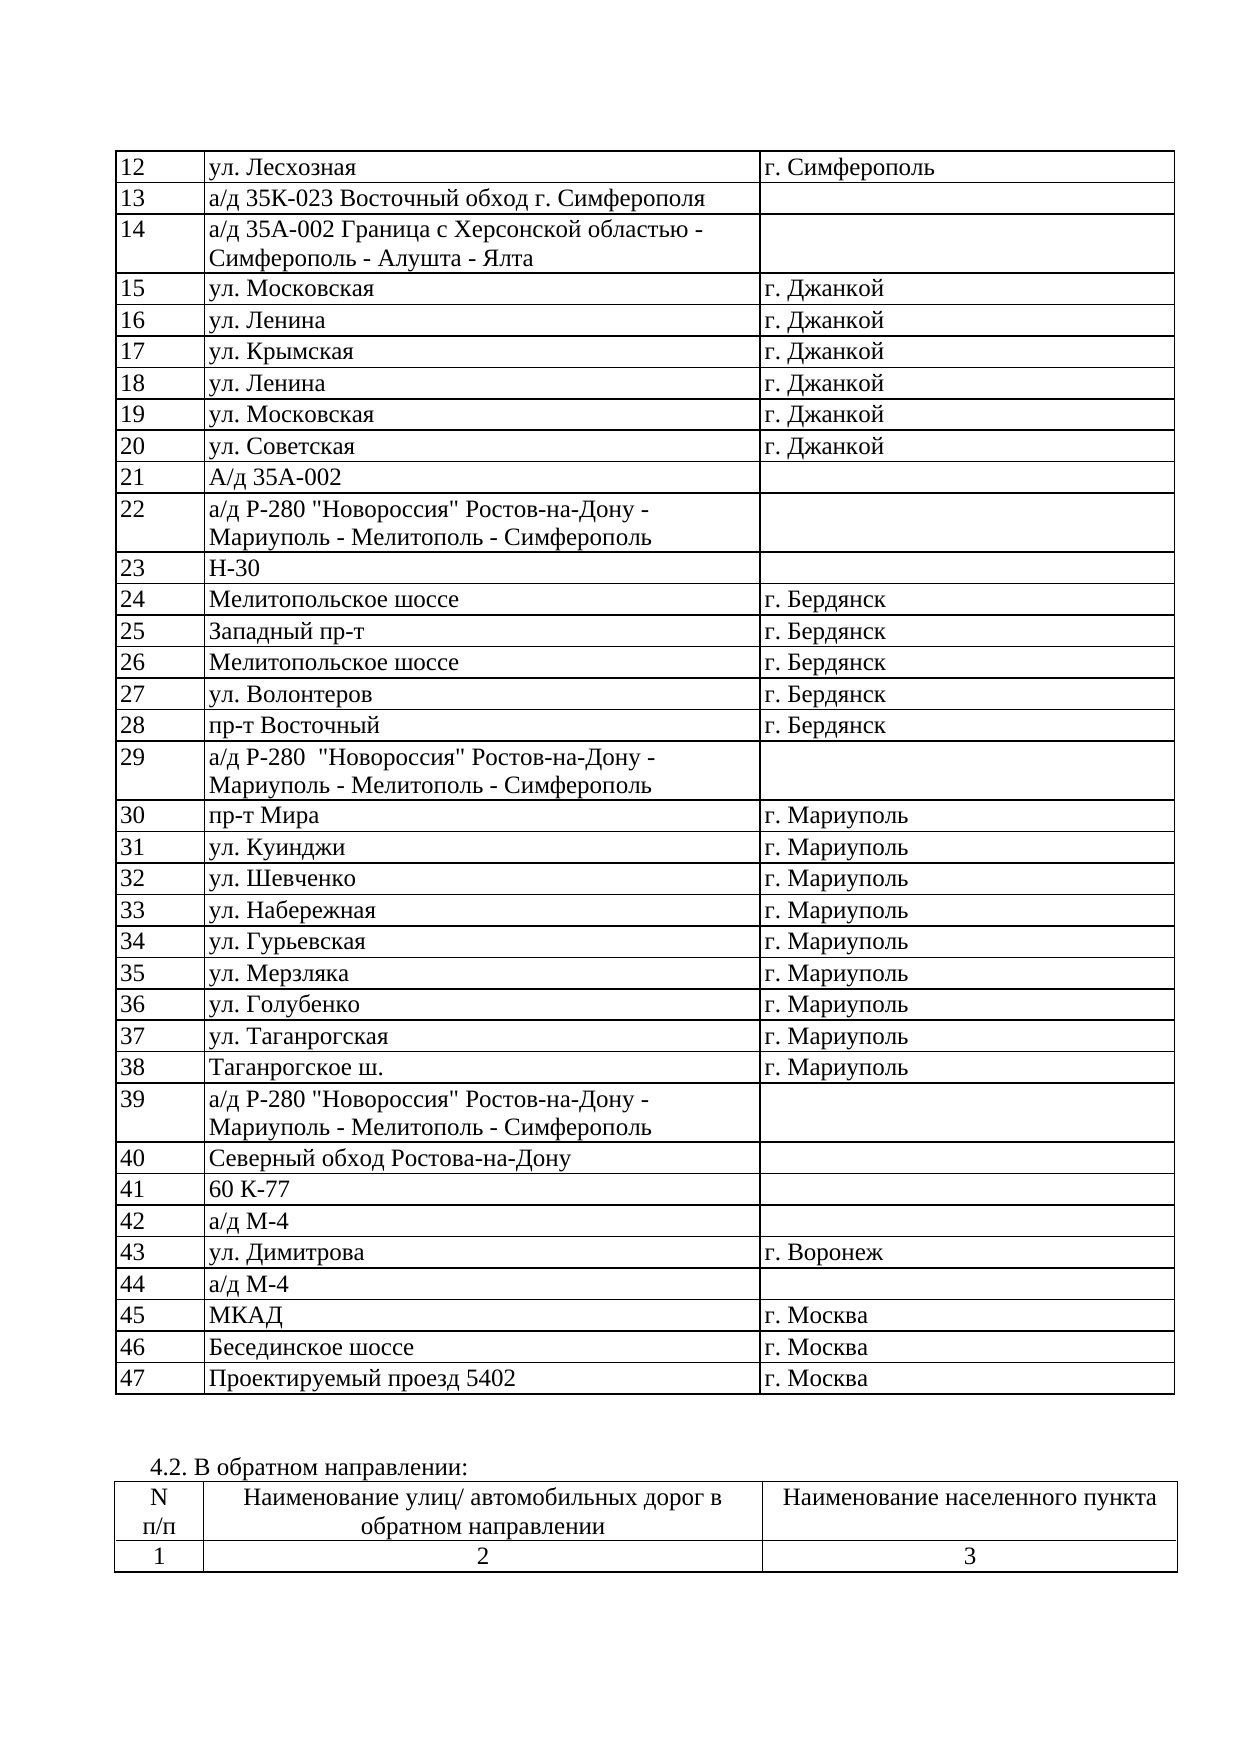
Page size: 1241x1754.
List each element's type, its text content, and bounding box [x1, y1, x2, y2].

table_cell 36 [117, 990, 204, 1019]
table_cell г. Москва [761, 1332, 1174, 1361]
table_cell МКАД [205, 1300, 759, 1330]
table_cell 33 [117, 895, 204, 925]
table_cell 47 [117, 1363, 204, 1393]
table_cell [761, 462, 1174, 492]
table_cell г. Мариуполь [761, 832, 1174, 862]
table_cell г. Симферополь [761, 152, 1174, 181]
table_cell 21 [117, 462, 204, 492]
table_cell 12 [117, 152, 204, 181]
table_cell 30 [117, 801, 204, 831]
table_cell [761, 215, 1174, 272]
table_cell [761, 1143, 1174, 1173]
table_cell г. Воронеж [761, 1237, 1174, 1267]
table_cell а/д М-4 [205, 1206, 759, 1236]
table_cell ул. Советская [205, 431, 759, 461]
table_cell ул. Лесхозная [205, 152, 759, 181]
table_cell 32 [117, 864, 204, 893]
table_cell ул. Набережная [205, 895, 759, 925]
table_cell 42 [117, 1206, 204, 1236]
table_cell 60 К-77 [205, 1174, 759, 1204]
table_cell 22 [117, 494, 204, 551]
table_cell г. Москва [761, 1363, 1174, 1393]
table_cell ул. Ленина [205, 368, 759, 398]
table_cell 45 [117, 1300, 204, 1330]
table_cell г. Джанкой [761, 274, 1174, 303]
table_cell 28 [117, 710, 204, 740]
table_cell 17 [117, 337, 204, 366]
table_cell а/д Р-280 "Новороссия" Ростов-на-Дону - Мариуполь - Мелитополь - Симферополь [205, 494, 759, 551]
table_cell Проектируемый проезд 5402 [205, 1363, 759, 1393]
table_cell 24 [117, 584, 204, 614]
table_cell [761, 742, 1174, 799]
table_cell г. Джанкой [761, 337, 1174, 366]
table_cell г. Мариуполь [761, 1052, 1174, 1082]
table_cell 3 [763, 1540, 1177, 1571]
table_cell а/д Р-280 "Новороссия" Ростов-на-Дону - Мариуполь - Мелитополь - Симферополь [205, 1084, 759, 1141]
table_cell 38 [117, 1052, 204, 1082]
table_cell ул. Димитрова [205, 1237, 759, 1267]
table_cell г. Москва [761, 1300, 1174, 1330]
table_cell ул. Ленина [205, 305, 759, 335]
table_header Наименование населенного пункта [763, 1482, 1177, 1540]
table_cell [761, 553, 1174, 583]
text 4.2. В обратном направлении: [150, 1452, 1090, 1481]
table_cell г. Джанкой [761, 431, 1174, 461]
table_cell 16 [117, 305, 204, 335]
table_cell 29 [117, 742, 204, 799]
table_cell а/д 35К-023 Восточный обход г. Симферополя [205, 183, 759, 213]
table_cell г. Джанкой [761, 305, 1174, 335]
table_cell ул. Шевченко [205, 864, 759, 893]
table_cell 23 [117, 553, 204, 583]
table_cell [761, 1269, 1174, 1298]
table_cell 19 [117, 400, 204, 429]
table_cell ул. Таганрогская [205, 1021, 759, 1051]
table_cell г. Мариуполь [761, 1021, 1174, 1051]
table_cell а/д Р-280 "Новороссия" Ростов-на-Дону - Мариуполь - Мелитополь - Симферополь [205, 742, 759, 799]
table_cell 40 [117, 1143, 204, 1173]
table_cell 15 [117, 274, 204, 303]
table_cell 39 [117, 1084, 204, 1141]
table_cell Северный обход Ростова-на-Дону [205, 1143, 759, 1173]
table_cell г. Мариуполь [761, 895, 1174, 925]
table_cell ул. Московская [205, 274, 759, 303]
table_cell г. Мариуполь [761, 864, 1174, 893]
table_cell [761, 494, 1174, 551]
table_cell г. Бердянск [761, 584, 1174, 614]
table_cell 2 [204, 1541, 762, 1571]
table_cell г. Джанкой [761, 400, 1174, 429]
table_cell ул. Волонтеров [205, 679, 759, 708]
table_cell ул. Крымская [205, 337, 759, 366]
table_cell г. Мариуполь [761, 801, 1174, 831]
table_header N п/п [115, 1482, 203, 1540]
table_cell 20 [117, 431, 204, 461]
table_cell ул. Голубенко [205, 990, 759, 1019]
table_cell 13 [117, 183, 204, 213]
table_cell Н-30 [205, 553, 759, 583]
table_cell пр-т Восточный [205, 710, 759, 740]
table_cell Бесединское шоссе [205, 1332, 759, 1361]
table_cell [761, 1174, 1174, 1204]
table_cell 25 [117, 616, 204, 646]
table_cell г. Мариуполь [761, 990, 1174, 1019]
table_cell 46 [117, 1332, 204, 1361]
table_cell 31 [117, 832, 204, 862]
table_cell 44 [117, 1269, 204, 1298]
table_cell ул. Гурьевская [205, 927, 759, 956]
table_cell а/д М-4 [205, 1269, 759, 1298]
table_cell г. Джанкой [761, 368, 1174, 398]
table_cell 18 [117, 368, 204, 398]
table_cell г. Бердянск [761, 679, 1174, 708]
table_cell 1 [115, 1541, 203, 1571]
table_cell [761, 183, 1174, 213]
table_cell ул. Мерзляка [205, 958, 759, 988]
table_header Наименование улиц/ автомобильных дорог в обратном направлении [204, 1482, 762, 1540]
table_cell 34 [117, 927, 204, 956]
table_cell ул. Куинджи [205, 832, 759, 862]
table_cell 35 [117, 958, 204, 988]
table_cell 27 [117, 679, 204, 708]
table_cell [761, 1206, 1174, 1236]
table_cell г. Бердянск [761, 710, 1174, 740]
table_cell Мелитопольское шоссе [205, 647, 759, 677]
table_cell 43 [117, 1237, 204, 1267]
table_cell г. Мариуполь [761, 958, 1174, 988]
table_cell г. Бердянск [761, 616, 1174, 646]
table_cell 37 [117, 1021, 204, 1051]
table_cell г. Бердянск [761, 647, 1174, 677]
table_cell Западный пр-т [205, 616, 759, 646]
table_cell г. Мариуполь [761, 927, 1174, 956]
table_cell Мелитопольское шоссе [205, 584, 759, 614]
table_cell Таганрогское ш. [205, 1052, 759, 1082]
table_cell ул. Московская [205, 400, 759, 429]
table_cell 14 [117, 215, 204, 272]
table_cell 41 [117, 1174, 204, 1204]
table_cell А/д 35А-002 [205, 462, 759, 492]
table_cell 26 [117, 647, 204, 677]
table_cell [761, 1084, 1174, 1141]
table_cell пр-т Мира [205, 801, 759, 831]
table_cell а/д 35А-002 Граница с Херсонской областью - Симферополь - Алушта - Ялта [205, 215, 759, 272]
